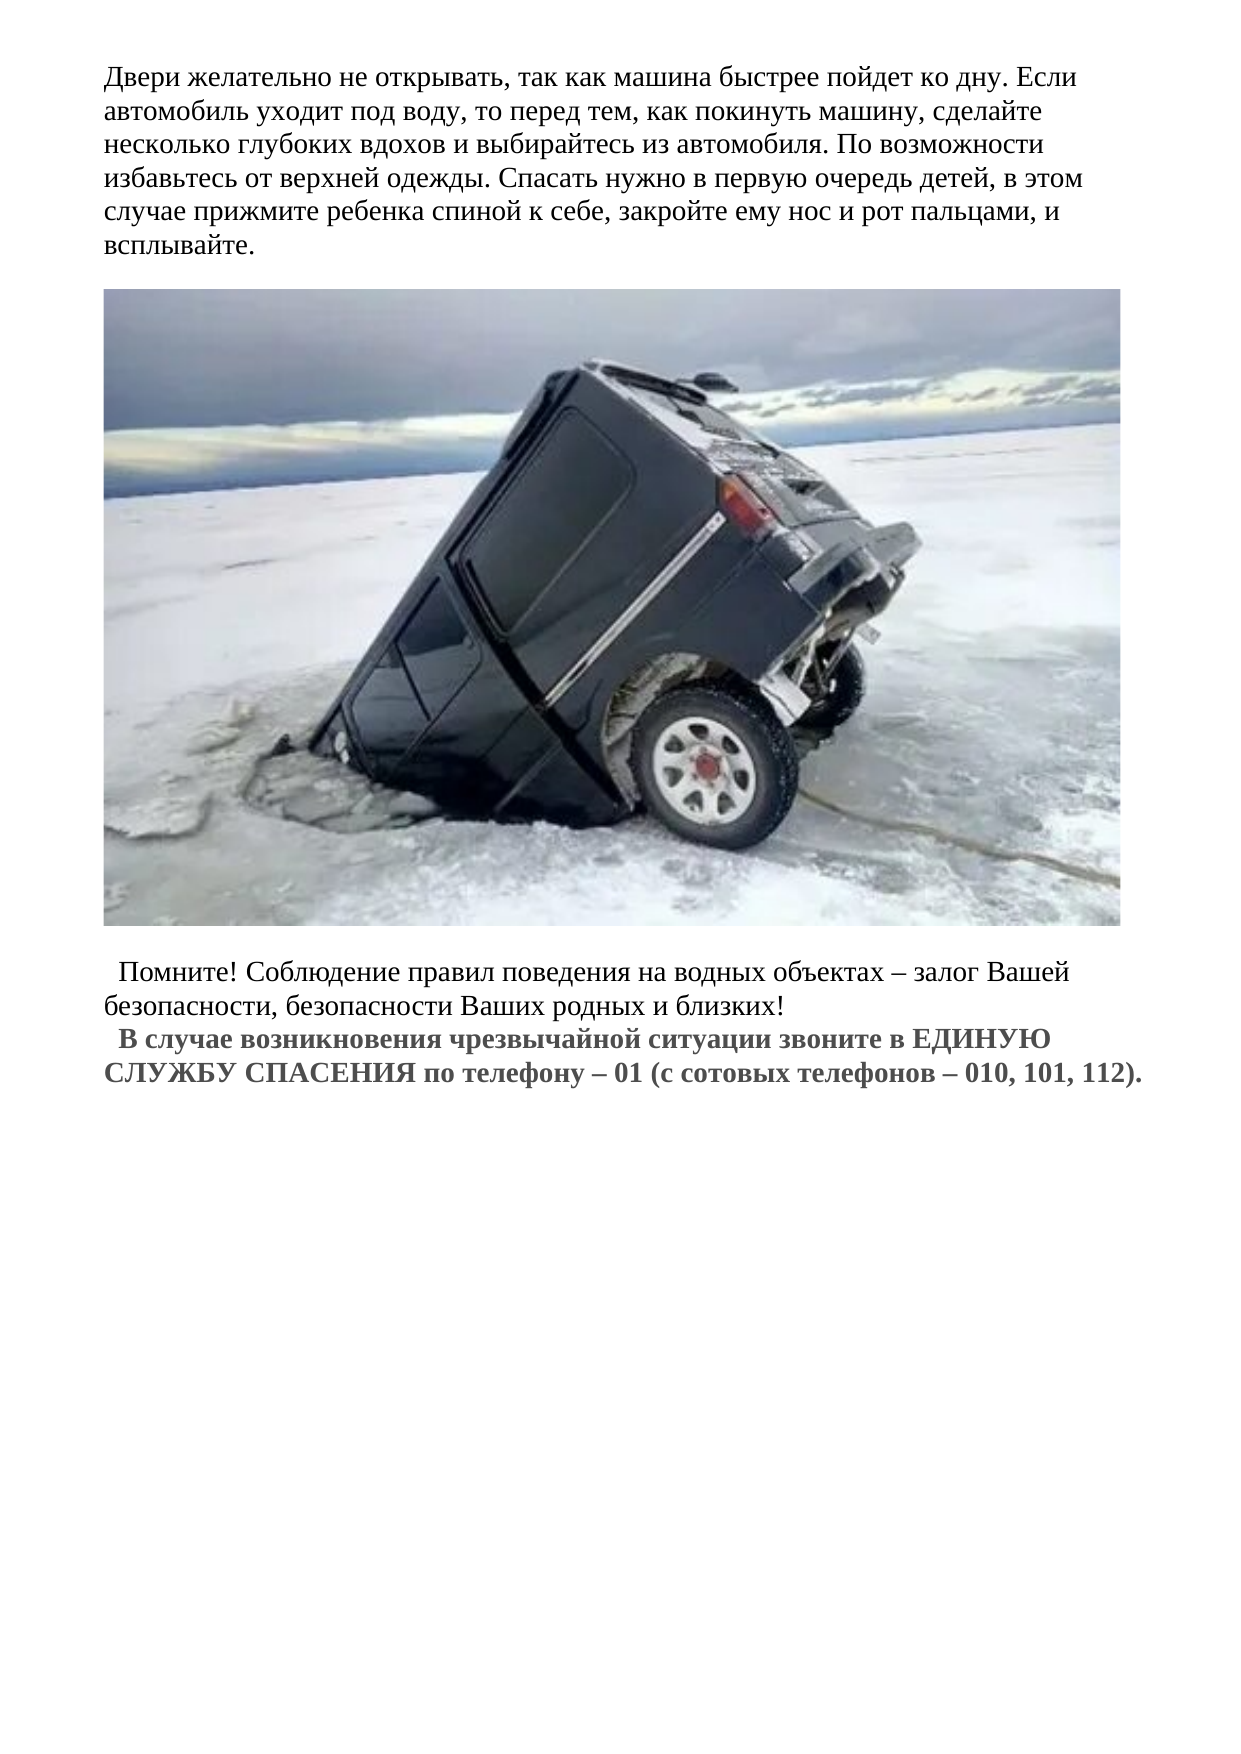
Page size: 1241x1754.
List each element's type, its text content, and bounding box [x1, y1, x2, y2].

picture [103, 289, 1121, 926]
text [103, 59, 1152, 260]
text Помните! Соблюдение правил поведения на водных объектах – залог Вашей безопасности, безопасности Ваших родных и близких! [103, 954, 1152, 1021]
text В случае возникновения чрезвычайной ситуации звоните в ЕДИНУЮ СЛУЖБУ СПАСЕНИЯ по телефону – 01 (с сотовых телефонов – 010, 101, 112). [103, 1021, 1152, 1088]
